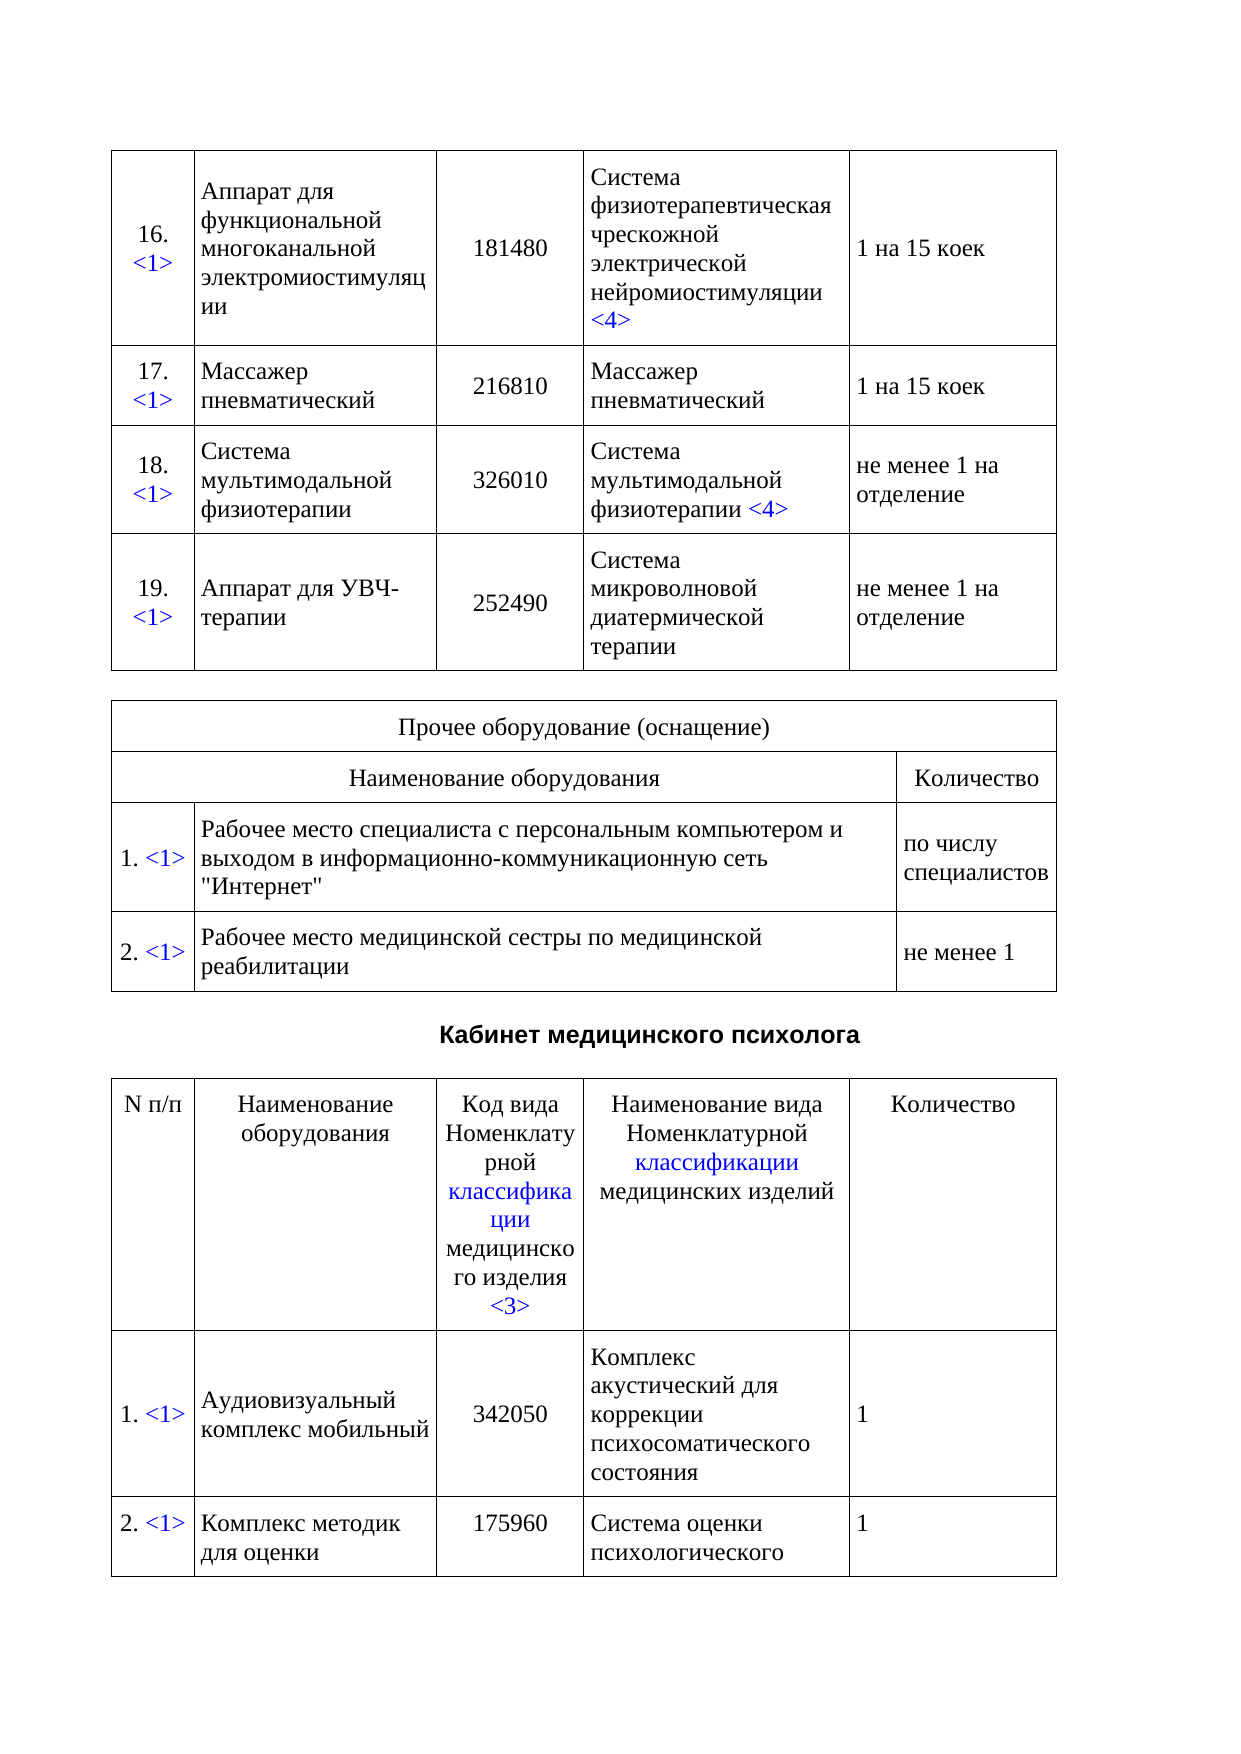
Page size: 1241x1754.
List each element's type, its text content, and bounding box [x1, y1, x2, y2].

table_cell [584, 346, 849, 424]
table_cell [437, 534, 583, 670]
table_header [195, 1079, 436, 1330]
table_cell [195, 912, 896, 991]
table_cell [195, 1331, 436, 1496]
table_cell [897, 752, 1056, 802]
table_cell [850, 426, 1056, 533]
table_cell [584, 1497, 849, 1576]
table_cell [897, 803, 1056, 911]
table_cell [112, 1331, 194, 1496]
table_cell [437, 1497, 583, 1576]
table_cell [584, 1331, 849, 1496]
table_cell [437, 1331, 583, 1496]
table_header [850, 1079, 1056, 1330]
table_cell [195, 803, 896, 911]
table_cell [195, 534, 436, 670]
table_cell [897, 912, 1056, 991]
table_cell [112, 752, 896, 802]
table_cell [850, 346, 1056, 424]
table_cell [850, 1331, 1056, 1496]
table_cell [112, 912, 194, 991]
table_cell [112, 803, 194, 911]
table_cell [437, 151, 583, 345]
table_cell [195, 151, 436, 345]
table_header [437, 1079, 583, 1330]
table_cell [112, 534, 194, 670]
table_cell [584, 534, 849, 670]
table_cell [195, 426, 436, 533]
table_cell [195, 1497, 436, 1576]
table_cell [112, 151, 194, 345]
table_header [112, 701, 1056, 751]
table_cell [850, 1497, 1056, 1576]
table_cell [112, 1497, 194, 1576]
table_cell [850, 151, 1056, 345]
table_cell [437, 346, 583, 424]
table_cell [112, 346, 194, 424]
title Кабинет медицинского психолога [118, 1020, 1181, 1049]
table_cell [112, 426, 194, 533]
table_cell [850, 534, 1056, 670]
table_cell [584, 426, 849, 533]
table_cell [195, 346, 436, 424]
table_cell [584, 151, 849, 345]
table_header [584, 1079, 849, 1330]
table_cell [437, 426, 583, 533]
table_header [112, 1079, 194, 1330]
